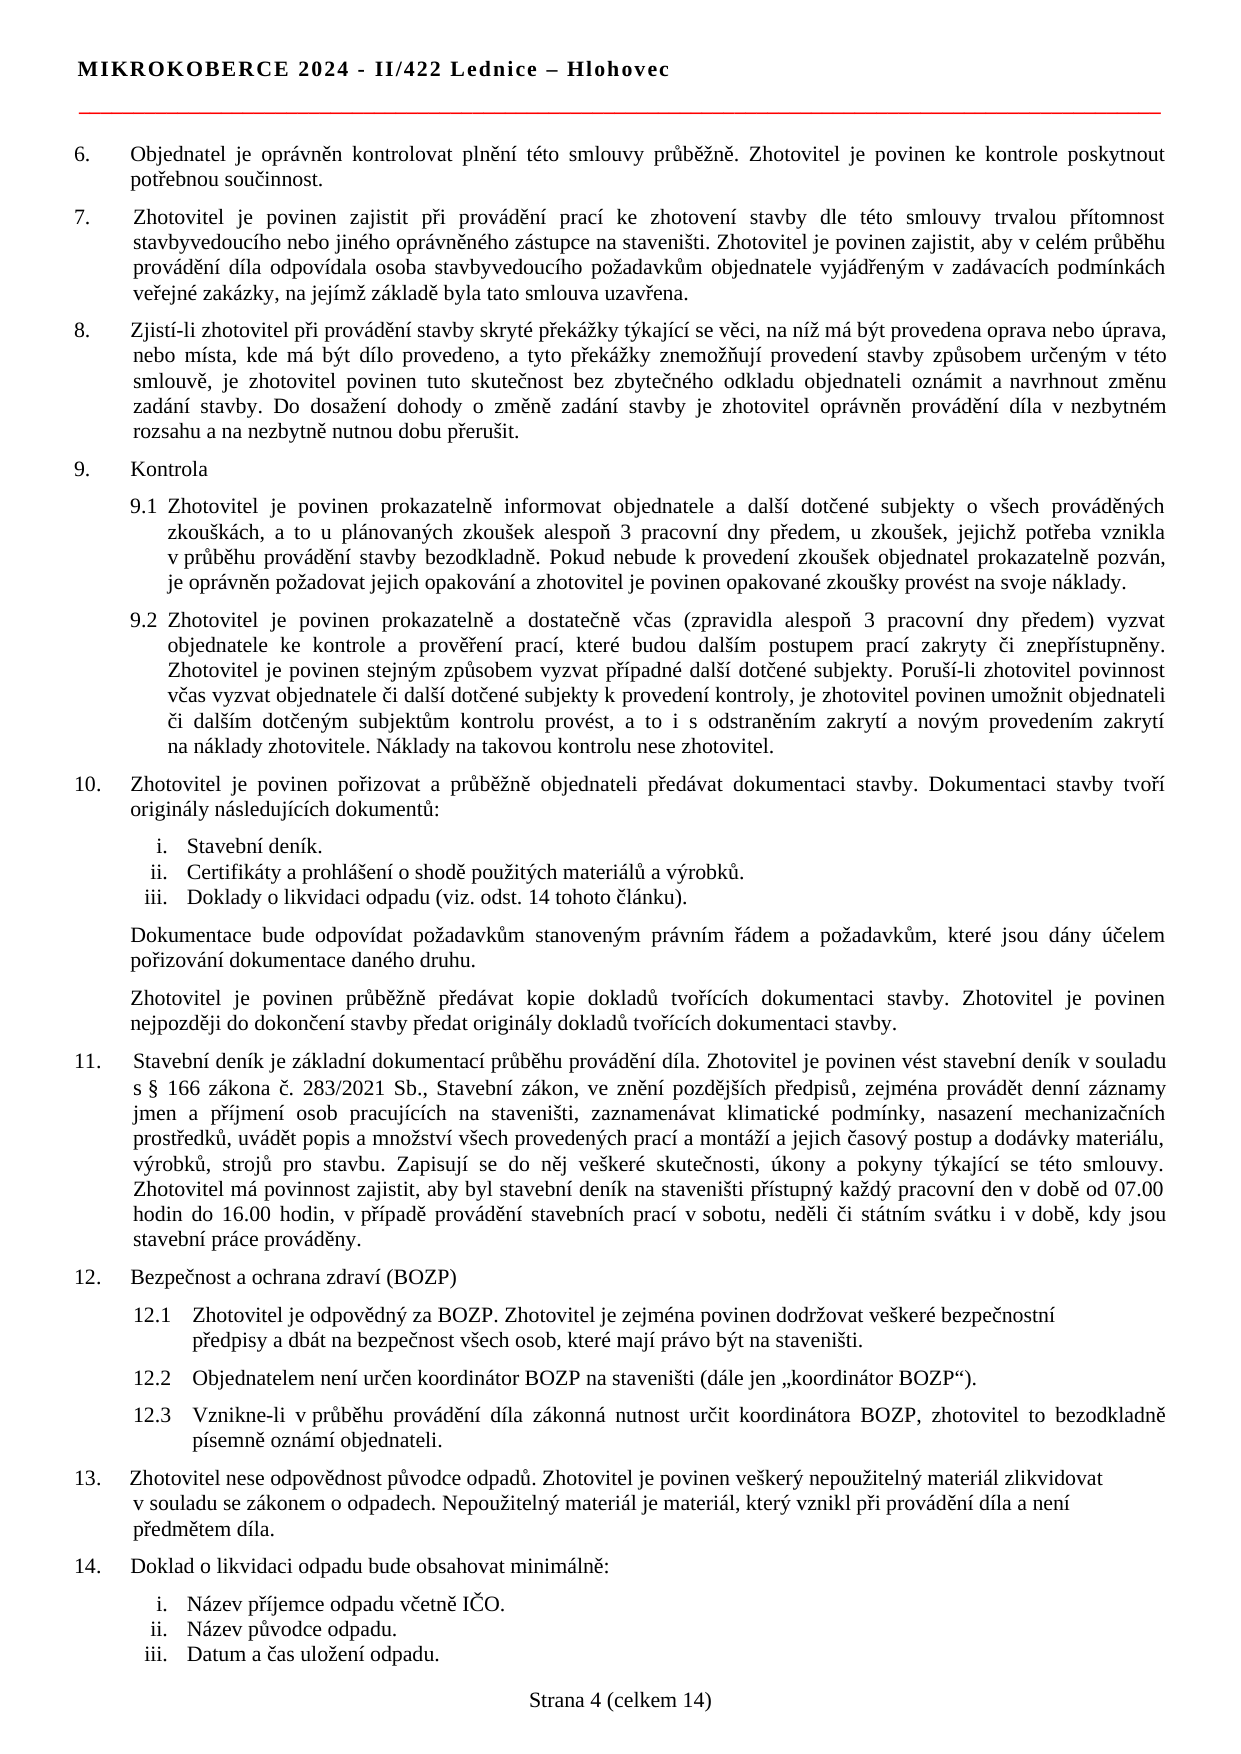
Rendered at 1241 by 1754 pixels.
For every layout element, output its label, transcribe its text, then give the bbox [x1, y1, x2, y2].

list Vznikne-li v průběhu provádění díla zákonná nutnost určit koordinátora BOZP, zhotovitel to bezodkladně písemně oznámí objednateli. [133, 1402, 1167, 1453]
list Stavební deník je základní dokumentací průběhu provádění díla. Zhotovitel je povinen vést stavební deník v souladu s § 166 zákona č. 283/2021 Sb., Stavební zákon, ve znění pozdějších předpisů, zejména provádět denní záznamy jmen a příjmení osob pracujících na staveništi, zaznamenávat klimatické podmínky, nasazení mechanizačních prostředků, uvádět popis a množství všech provedených prací a montáží a jejich časový postup a dodávky materiálu, výrobků, strojů pro stavbu. Zapisují se do něj veškeré skutečnosti, úkony a pokyny týkající se této smlouvy. Zhotovitel má povinnost zajistit, aby byl stavební deník na staveništi přístupný každý pracovní den v době od 07.00 hodin do 16.00 hodin, v případě provádění stavebních prací v sobotu, neděli či státním svátku i v době, kdy jsou stavební práce prováděny. [74, 1047, 1167, 1251]
list Certifikáty a prohlášení o shodě použitých materiálů a výrobků. [168, 859, 1167, 884]
text Zhotovitel je povinen průběžně předávat kopie dokladů tvořících dokumentaci stavby. Zhotovitel je povinen nejpozději do dokončení stavby předat originály dokladů tvořících dokumentaci stavby. [130, 984, 1167, 1035]
list Zhotovitel je povinen prokazatelně a dostatečně včas (zpravidla alespoň 3 pracovní dny předem) vyzvat objednatele ke kontrole a prověření prací, které budou dalším postupem prací zakryty či znepřístupněny. Zhotovitel je povinen stejným způsobem vyzvat případné další dotčené subjekty. Poruší-li zhotovitel povinnost včas vyzvat objednatele či další dotčené subjekty k provedení kontroly, je zhotovitel povinen umožnit objednateli či dalším dotčeným subjektům kontrolu provést, a to i s odstraněním zakrytí a novým provedením zakrytí na náklady zhotovitele. Náklady na takovou kontrolu nese zhotovitel. [130, 607, 1167, 758]
list Zhotovitel nese odpovědnost původce odpadů. Zhotovitel je povinen veškerý nepoužitelný materiál zlikvidovat v souladu se zákonem o odpadech. Nepoužitelný materiál je materiál, který vznikl při provádění díla a není předmětem díla. [74, 1465, 1167, 1541]
list Objednatelem není určen koordinátor BOZP na staveništi (dále jen „koordinátor BOZP“). [133, 1364, 1167, 1390]
list Bezpečnost a ochrana zdraví (BOZP) [74, 1264, 1167, 1289]
list Doklady o likvidaci odpadu (viz. odst. 14 tohoto článku). [168, 884, 1167, 909]
list Název původce odpadu. [168, 1616, 1167, 1641]
list Objednatel je oprávněn kontrolovat plnění této smlouvy průběžně. Zhotovitel je povinen ke kontrole poskytnout potřebnou součinnost. [74, 141, 1167, 191]
list Zhotovitel je odpovědný za BOZP. Zhotovitel je zejména povinen dodržovat veškeré bezpečnostní [133, 1302, 1167, 1327]
list Zhotovitel je povinen prokazatelně informovat objednatele a další dotčené subjekty o všech prováděných zkouškách, a to u plánovaných zkoušek alespoň 3 pracovní dny předem, u zkoušek, jejichž potřeba vznikla v průběhu provádění stavby bezodkladně. Pokud nebude k provedení zkoušek objednatel prokazatelně pozván, je oprávněn požadovat jejich opakování a zhotovitel je povinen opakované zkoušky provést na svoje náklady. [130, 493, 1167, 594]
list předpisy a dbát na bezpečnost všech osob, které mají právo být na staveništi. [192, 1327, 1167, 1352]
list Doklad o likvidaci odpadu bude obsahovat minimálně: [74, 1553, 1167, 1578]
list Kontrola [74, 456, 1167, 481]
list Stavební deník. [168, 833, 1167, 859]
list Zhotovitel je povinen pořizovat a průběžně objednateli předávat dokumentaci stavby. Dokumentaci stavby tvoří originály následujících dokumentů: [74, 771, 1167, 821]
list Zhotovitel je povinen zajistit při provádění prací ke zhotovení stavby dle této smlouvy trvalou přítomnost stavbyvedoucího nebo jiného oprávněného zástupce na staveništi. Zhotovitel je povinen zajistit, aby v celém průběhu provádění díla odpovídala osoba stavbyvedoucího požadavkům objednatele vyjádřeným v zadávacích podmínkách veřejné zakázky, na jejímž základě byla tato smlouva uzavřena. [74, 204, 1167, 305]
list Datum a čas uložení odpadu. [168, 1641, 1167, 1667]
list Název příjemce odpadu včetně IČO. [168, 1591, 1167, 1616]
list Zjistí-li zhotovitel při provádění stavby skryté překážky týkající se věci, na níž má být provedena oprava nebo úprava, nebo místa, kde má být dílo provedeno, a tyto překážky znemožňují provedení stavby způsobem určeným v této smlouvě, je zhotovitel povinen tuto skutečnost bez zbytečného odkladu objednateli oznámit a navrhnout změnu zadání stavby. Do dosažení dohody o změně zadání stavby je zhotovitel oprávněn provádění díla v nezbytném rozsahu a na nezbytně nutnou dobu přerušit. [74, 317, 1167, 443]
text Dokumentace bude odpovídat požadavkům stanoveným právním řádem a požadavkům, které jsou dány účelem pořizování dokumentace daného druhu. [130, 922, 1167, 972]
